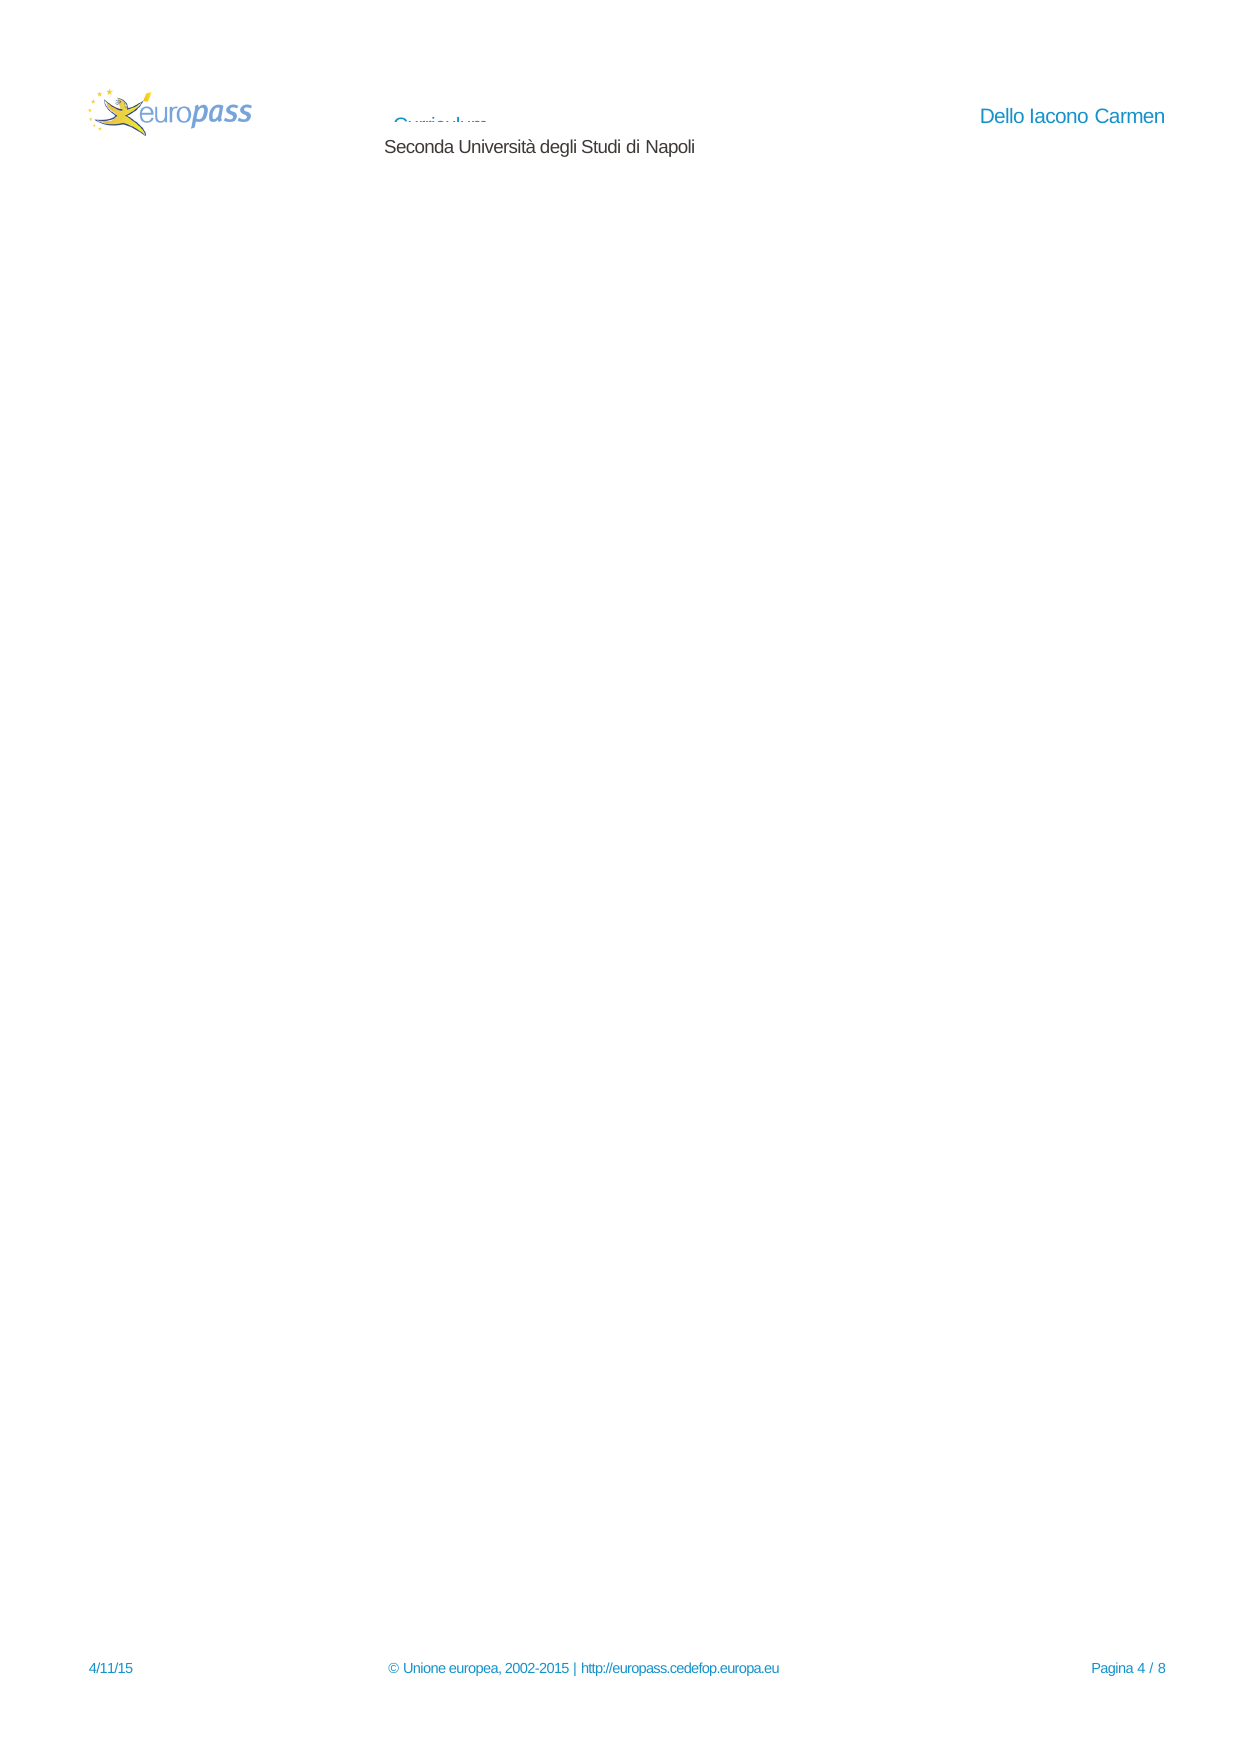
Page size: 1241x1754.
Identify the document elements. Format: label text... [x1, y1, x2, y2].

text Seconda Università degli Studi di Napoli [384, 135, 1088, 157]
picture [88, 88, 252, 136]
